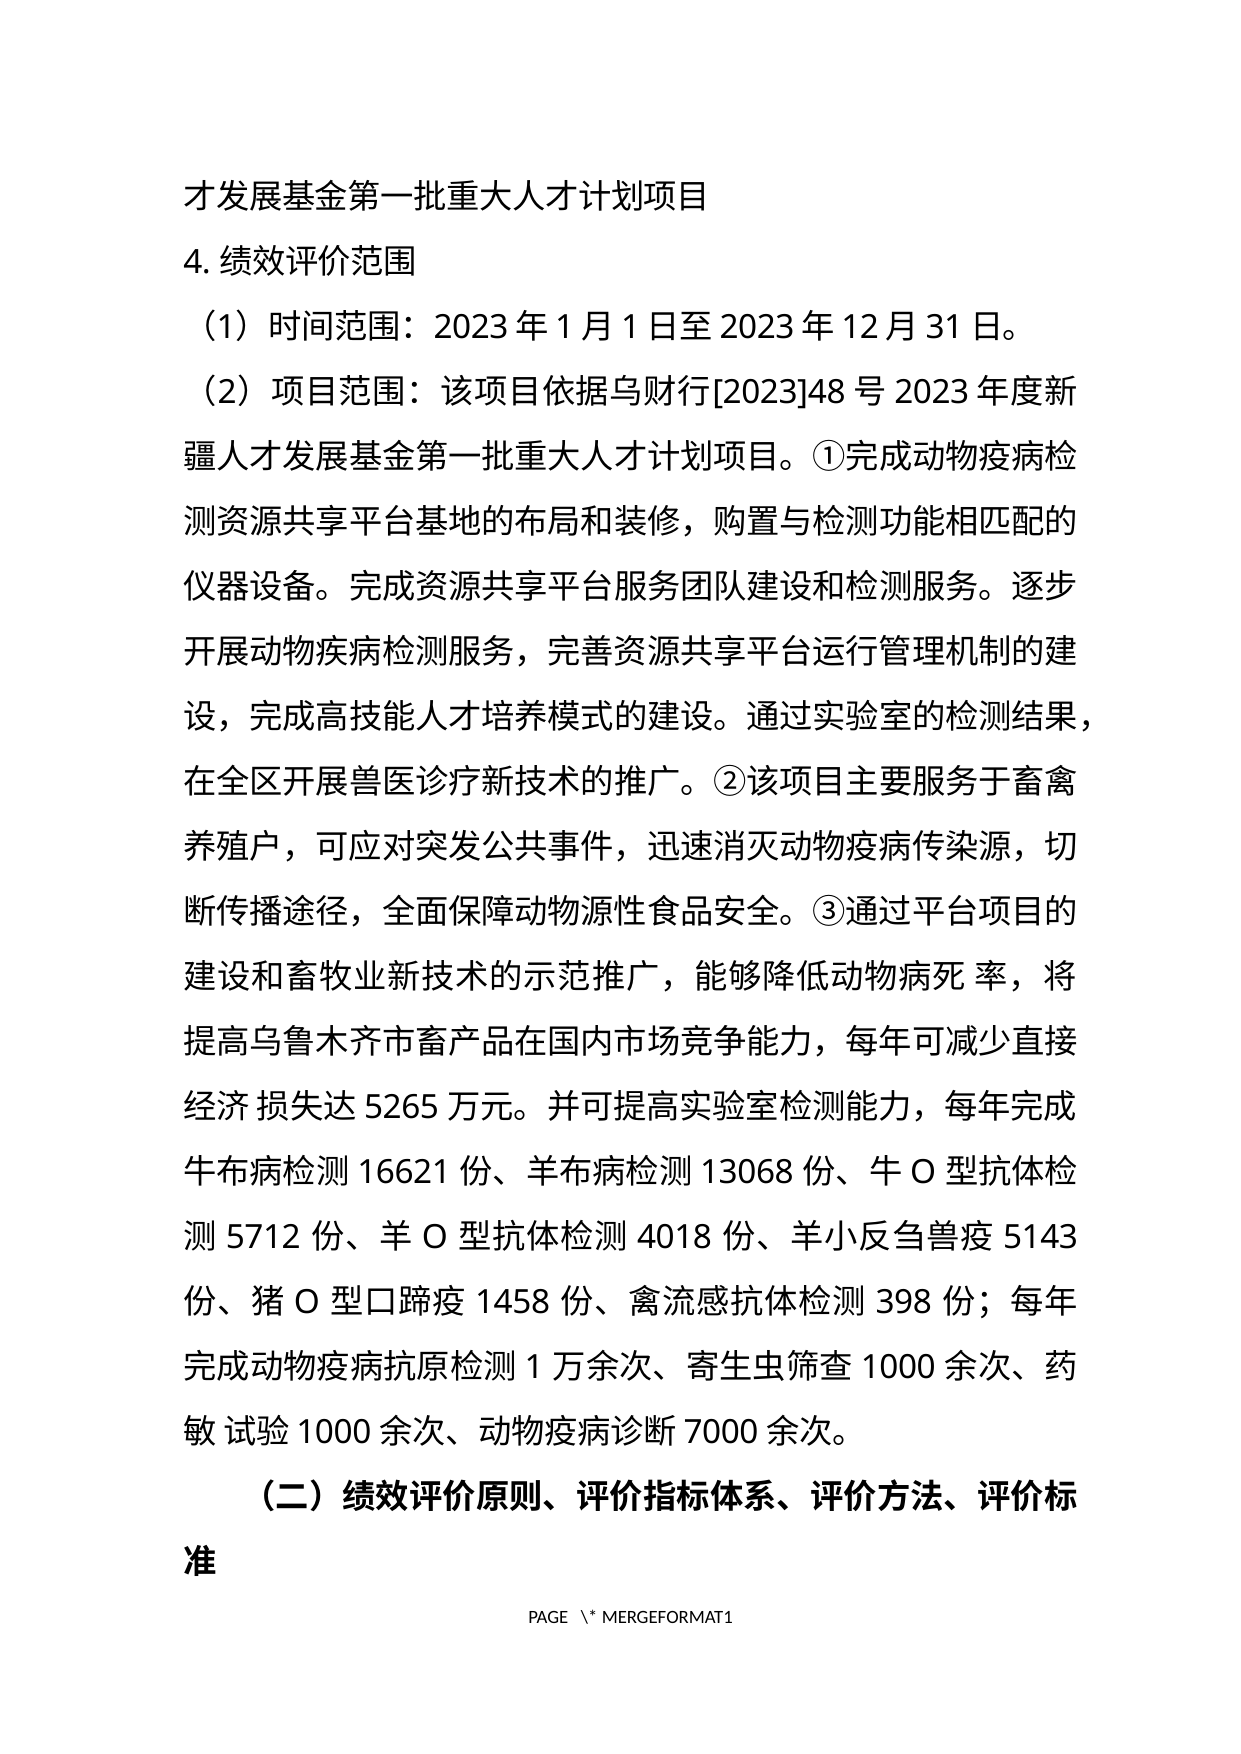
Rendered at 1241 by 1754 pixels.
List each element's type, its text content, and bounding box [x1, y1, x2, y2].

text （二）绩效评价原则、评价指标体系、评价方法、评价标准 [183, 1462, 1078, 1592]
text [183, 162, 1078, 1462]
